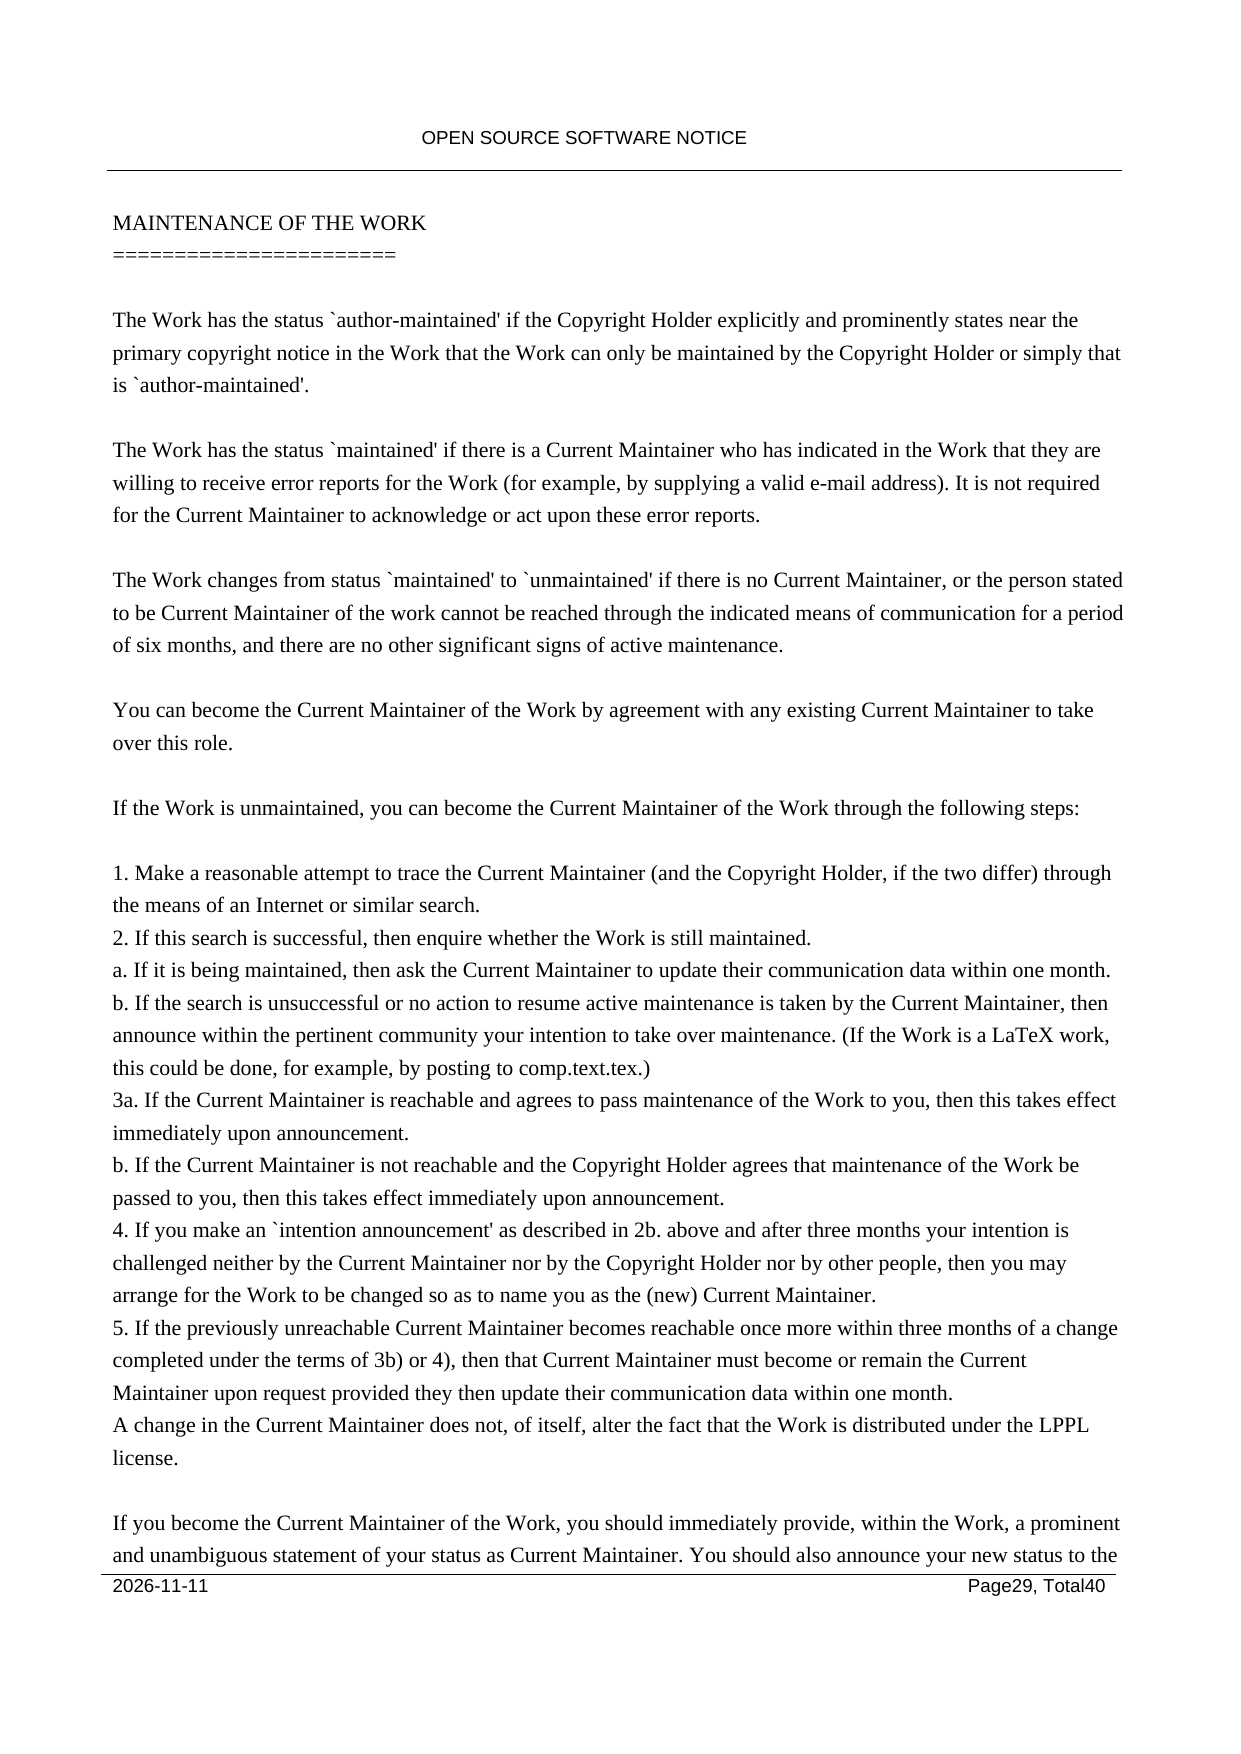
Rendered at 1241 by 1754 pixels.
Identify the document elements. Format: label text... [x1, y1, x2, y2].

text 2. If this search is successful, then enquire whether the Work is still maintained. [112, 921, 1128, 954]
text 3a. If the Current Maintainer is reachable and agrees to pass maintenance of the Work to you, then this takes effect immediately upon announcement. [112, 1084, 1128, 1149]
text MAINTENANCE OF THE WORK [112, 206, 1128, 239]
text a. If it is being maintained, then ask the Current Maintainer to update their communication data within one month. [112, 954, 1128, 986]
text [112, 1506, 1128, 1571]
text If the Work is unmaintained, you can become the Current Maintainer of the Work through the following steps: [112, 791, 1128, 824]
text 4. If you make an `intention announcement' as described in 2b. above and after three months your intention is challenged neither by the Current Maintainer nor by the Copyright Holder nor by other people, then you may arrange for the Work to be changed so as to name you as the (new) Current Maintainer. [112, 1214, 1128, 1311]
text 5. If the previously unreachable Current Maintainer becomes reachable once more within three months of a change completed under the terms of 3b) or 4), then that Current Maintainer must become or remain the Current Maintainer upon request provided they then update their communication data within one month. [112, 1311, 1128, 1409]
text b. If the search is unsuccessful or no action to resume active maintenance is taken by the Current Maintainer, then announce within the pertinent community your intention to take over maintenance. (If the Work is a LaTeX work, this could be done, for example, by posting to comp.text.tex.) [112, 986, 1128, 1084]
text The Work has the status `author-maintained' if the Copyright Holder explicitly and prominently states near the primary copyright notice in the Work that the Work can only be maintained by the Copyright Holder or simply that is `author-maintained'. [112, 304, 1128, 401]
text You can become the Current Maintainer of the Work by agreement with any existing Current Maintainer to take over this role. [112, 694, 1128, 759]
text The Work has the status `maintained' if there is a Current Maintainer who has indicated in the Work that they are willing to receive error reports for the Work (for example, by supplying a valid e-mail address). It is not required for the Current Maintainer to acknowledge or act upon these error reports. [112, 434, 1128, 531]
text 1. Make a reasonable attempt to trace the Current Maintainer (and the Copyright Holder, if the two differ) through the means of an Internet or similar search. [112, 856, 1128, 921]
text The Work changes from status `maintained' to `unmaintained' if there is no Current Maintainer, or the person stated to be Current Maintainer of the work cannot be reached through the indicated means of communication for a period of six months, and there are no other significant signs of active maintenance. [112, 564, 1128, 661]
text b. If the Current Maintainer is not reachable and the Copyright Holder agrees that maintenance of the Work be passed to you, then this takes effect immediately upon announcement. [112, 1149, 1128, 1214]
text A change in the Current Maintainer does not, of itself, alter the fact that the Work is distributed under the LPPL license. [112, 1409, 1128, 1474]
text ======================= [112, 239, 1128, 271]
